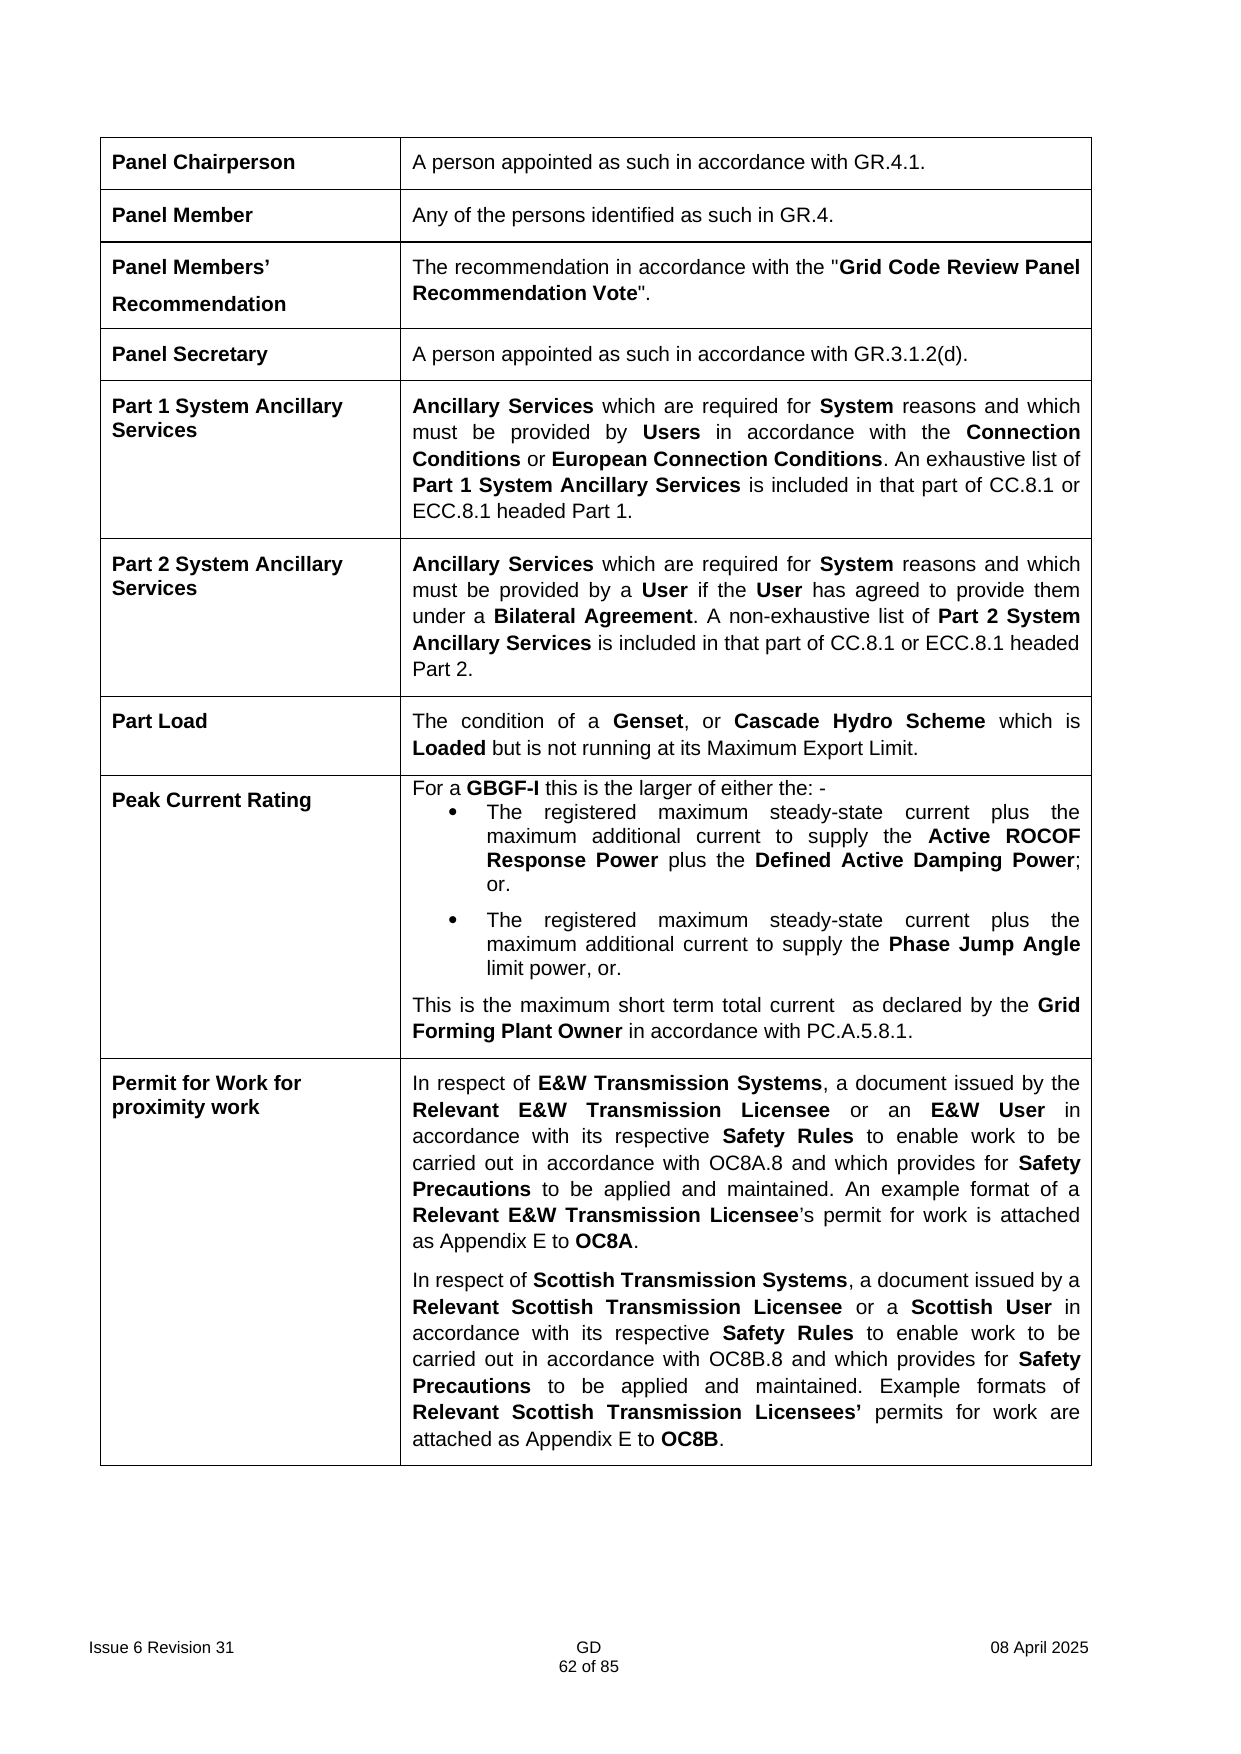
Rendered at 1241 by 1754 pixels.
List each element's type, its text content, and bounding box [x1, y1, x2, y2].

table_cell Permit for Work for proximity work [101, 1059, 400, 1465]
table_cell The condition of a Genset, or Cascade Hydro Scheme which is Loaded but is not running at its Maximum Export Limit. [401, 697, 1091, 774]
table_cell Panel Secretary [101, 329, 400, 380]
table_cell Peak Current Rating [101, 776, 400, 1058]
table_cell Part 1 System Ancillary Services [101, 381, 400, 538]
table_cell Any of the persons identified as such in GR.4. [401, 190, 1091, 241]
table_cell Panel Members’ Recommendation [101, 243, 400, 328]
table_cell Panel Member [101, 190, 400, 241]
table_cell Ancillary Services which are required for System reasons and which must be provided by a User if the User has agreed to provide them under a Bilateral Agreement. A non-exhaustive list of Part 2 System Ancillary Services is included in that part of CC.8.1 or ECC.8.1 headed Part 2. [401, 539, 1091, 696]
table_cell Panel Chairperson [101, 138, 400, 189]
table_cell A person appointed as such in accordance with GR.4.1. [401, 138, 1091, 189]
table_cell The recommendation in accordance with the "Grid Code Review Panel Recommendation Vote". [401, 243, 1091, 328]
table_cell A person appointed as such in accordance with GR.3.1.2(d). [401, 329, 1091, 380]
table_cell Ancillary Services which are required for System reasons and which must be provided by Users in accordance with the Connection Conditions or European Connection Conditions. An exhaustive list of Part 1 System Ancillary Services is included in that part of CC.8.1 or ECC.8.1 headed Part 1. [401, 381, 1091, 538]
table_cell In respect of E&W Transmission Systems, a document issued by the Relevant E&W Transmission Licensee or an E&W User in accordance with its respective Safety Rules to enable work to be carried out in accordance with OC8A.8 and which provides for Safety Precautions to be applied and maintained. An example format of a Relevant E&W Transmission Licensee’s permit for work is attached as Appendix E to OC8A. In respect of Scottish Transmission Systems, a document issued by a Relevant Scottish Transmission Licensee or a Scottish User in accordance with its respective Safety Rules to enable work to be carried out in accordance with OC8B.8 and which provides for Safety Precautions to be applied and maintained. Example formats of Relevant Scottish Transmission Licensees’ permits for work are attached as Appendix E to OC8B. [401, 1059, 1091, 1465]
table_cell Part Load [101, 697, 400, 774]
table_cell Part 2 System Ancillary Services [101, 539, 400, 696]
table_cell For a GBGF-I this is the larger of either the: - The registered maximum steady-state current plus the maximum additional current to supply the Active ROCOF Response Power plus the Defined Active Damping Power; or. The registered maximum steady-state current plus the maximum additional current to supply the Phase Jump Angle limit power, or. This is the maximum short term total current as declared by the Grid Forming Plant Owner in accordance with PC.A.5.8.1. [401, 776, 1091, 1058]
